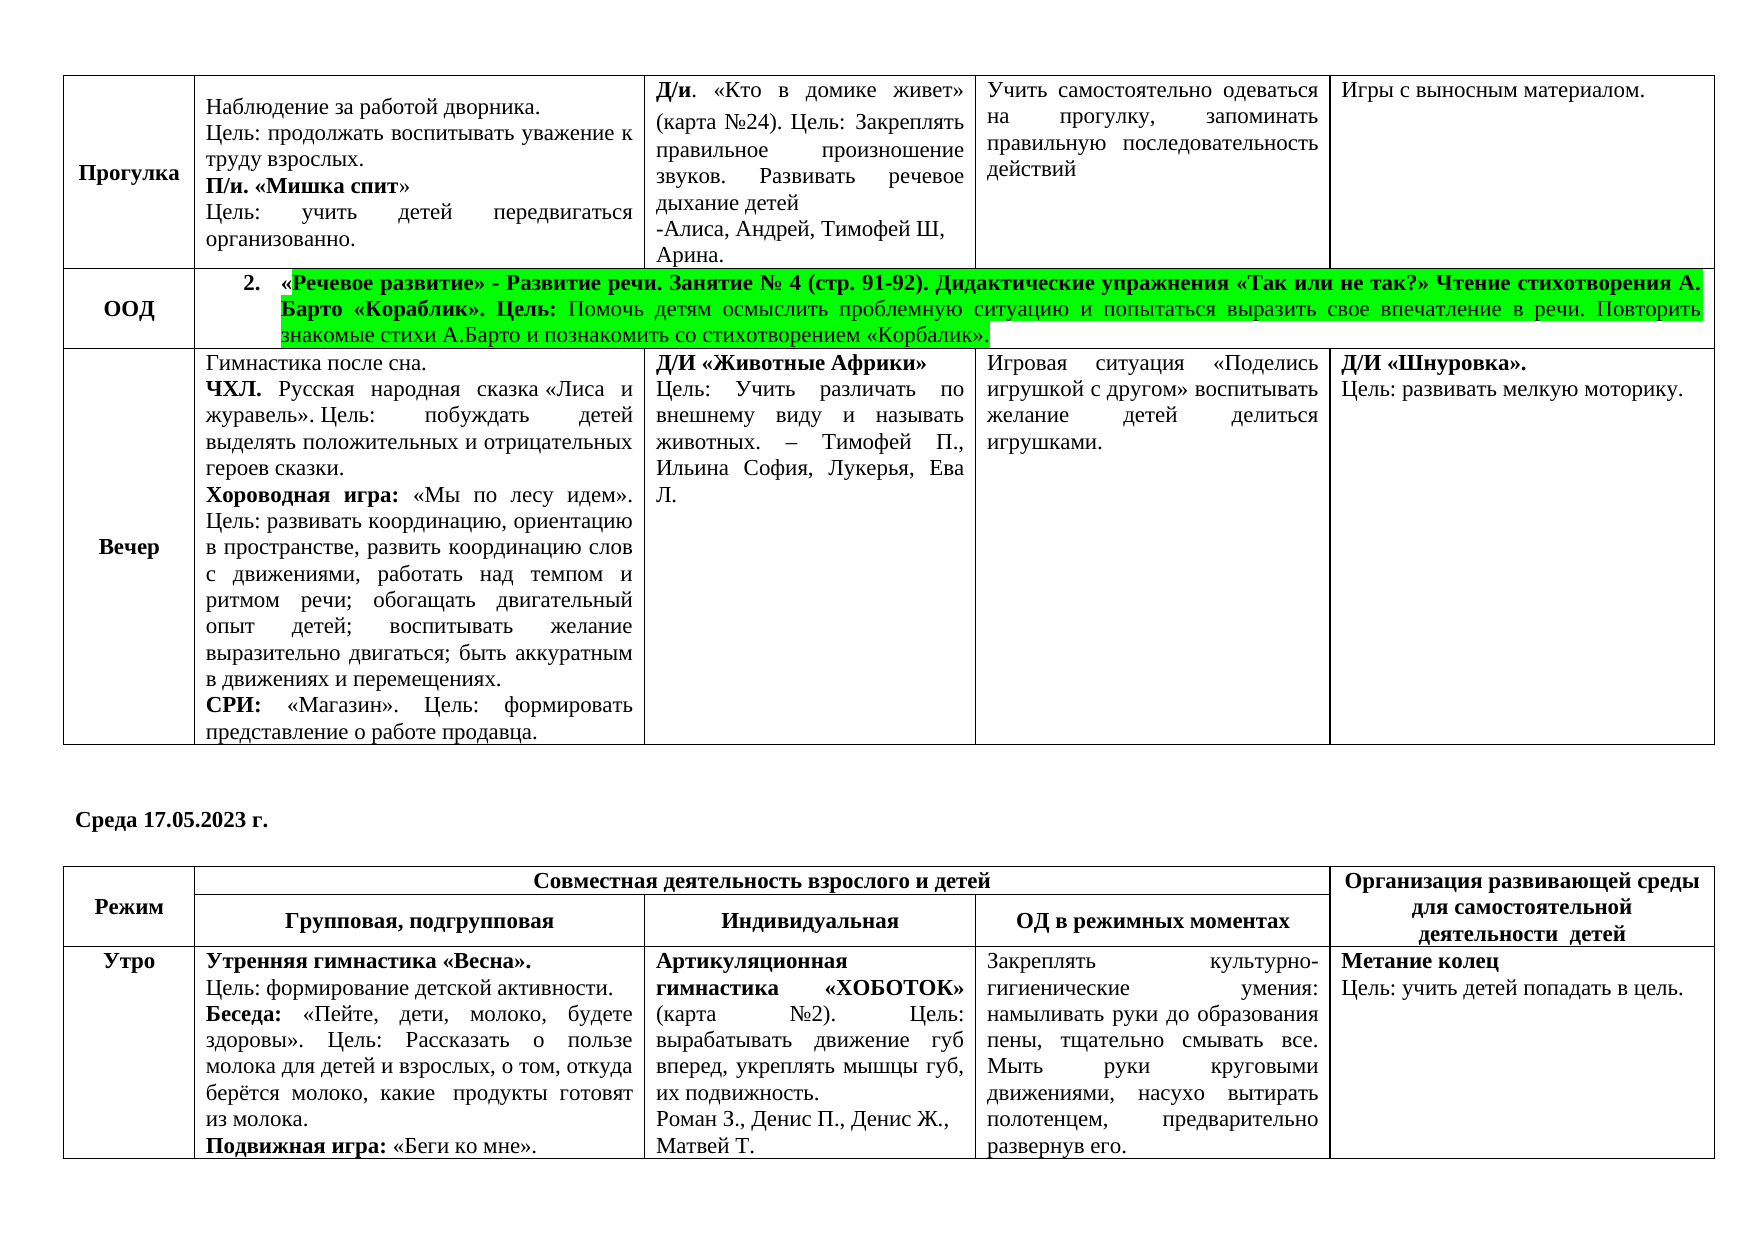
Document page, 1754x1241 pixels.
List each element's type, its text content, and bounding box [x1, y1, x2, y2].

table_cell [645, 947, 975, 1158]
table_header Совместная деятельность взрослого и детей [195, 867, 1329, 893]
table_cell Д/и. «Кто в домике живет» (карта №24). Цель: Закреплять правильное произношение звуков. Развивать речевое дыхание детей -Алиса, Андрей, Тимофей Ш, Арина. [645, 76, 975, 268]
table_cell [1331, 947, 1714, 1158]
table_cell ОД в режимных моментах [976, 895, 1329, 946]
table_cell «Речевое развитие» - Развитие речи. Занятие № 4 (стр. 91-92). Дидактические упражнения «Так или не так?» Чтение стихотворения А. Барто «Кораблик». Цель: Помочь детям осмыслить проблемную ситуацию и попытаться выразить свое впечатление в речи. Повторить знакомые стихи А.Барто и познакомить со стихотворением «Корбалик». [990, 269, 1714, 348]
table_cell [195, 947, 644, 1158]
table_cell Индивидуальная [645, 895, 975, 946]
table_cell Игровая ситуация «Поделись игрушкой с другом» воспитывать желание детей делиться игрушками. [976, 349, 1329, 744]
table_cell Гимнастика после сна. ЧХЛ. Русская народная сказка «Лиса и журавель». Цель: побуждать детей выделять положительных и отрицательных героев сказки. Хороводная игра: «Мы по лесу идем». Цель: развивать координацию, ориентацию в пространстве, развить координацию слов с движениями, работать над темпом и ритмом речи; обогащать двигательный опыт детей; воспитывать желание выразительно двигаться; быть аккуратным в движениях и перемещениях. СРИ: «Магазин». Цель: формировать представление о работе продавца. [195, 349, 644, 744]
table_cell Утро [64, 947, 194, 1158]
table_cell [976, 947, 1329, 1158]
table_cell Учить самостоятельно одеваться на прогулку, запоминать правильную последовательность действий [976, 76, 1329, 268]
table_header Организация развивающей среды для самостоятельной деятельности детей [1331, 867, 1714, 946]
table_cell Игры с выносным материалом. [1331, 76, 1714, 268]
table_cell ООД [64, 269, 194, 348]
table_cell Вечер [64, 349, 194, 744]
table_cell Д/И «Животные Африки» Цель: Учить различать по внешнему виду и называть животных. – Тимофей П., Ильина София, Лукерья, Ева Л. [645, 349, 975, 744]
table_cell Прогулка [64, 76, 194, 268]
table_header Режим [64, 867, 194, 946]
table_cell Групповая, подгрупповая [195, 895, 644, 946]
table_cell Д/И «Шнуровка». Цель: развивать мелкую моторику. [1331, 349, 1714, 744]
table_cell Наблюдение за работой дворника. Цель: продолжать воспитывать уважение к труду взрослых. П/и. «Мишка спит» Цель: учить детей передвигаться организованно. [195, 76, 644, 268]
text Среда 17.05.2023 г. [75, 806, 1679, 832]
